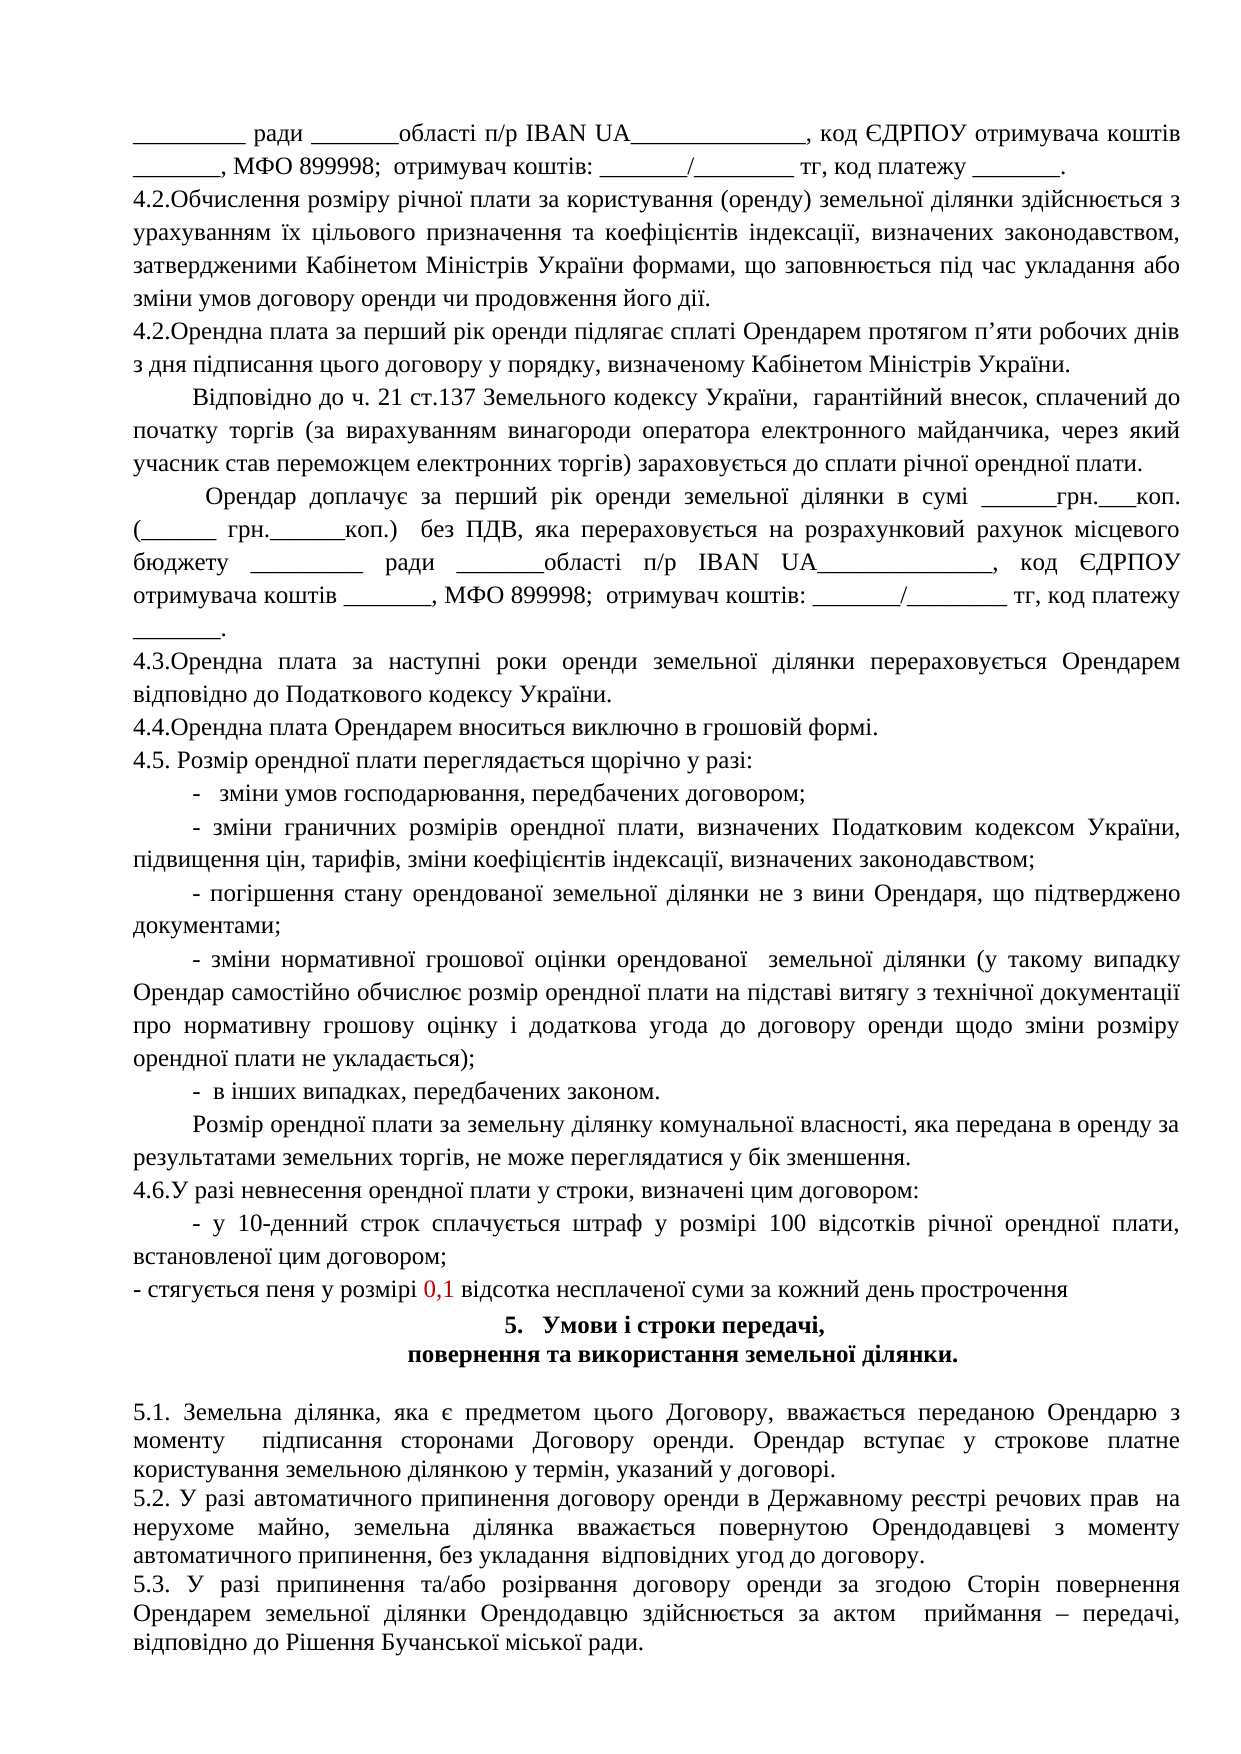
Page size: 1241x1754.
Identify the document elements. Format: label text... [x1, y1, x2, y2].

text - погіршення стану орендованої земельної ділянки не з вини Орендаря, що підтверджено документами; [133, 878, 1181, 939]
text Відповідно до ч. 21 ст.137 Земельного кодексу України, гарантійний внесок, сплачений до початку торгів (за вирахуванням винагороди оператора електронного майданчика, через який учасник став переможцем електронних торгів) зараховується до сплати річної орендної плати. [133, 382, 1181, 477]
list повернення та використання земельної ділянки. [184, 1339, 1181, 1368]
text 4.2.Орендна плата за перший рік оренди підлягає сплаті Орендарем протягом п’яти робочих днів з дня підписання цього договору у порядку, визначеному Кабінетом Міністрів України. [133, 316, 1181, 378]
text 4.2.Обчислення розміру річної плати за користування (оренду) земельної ділянки здійснюється з урахуванням їх цільового призначення та коефіцієнтів індексації, визначених законодавством, затвердженими Кабінетом Міністрів України формами, що заповнюється під час укладання або зміни умов договору оренди чи продовження його дії. [133, 184, 1181, 312]
text - стягується пеня у розмірі 0,1 відсотка несплаченої суми за кожний день прострочення [133, 1274, 1181, 1303]
text 4.6.У разі невнесення орендної плати у строки, визначені цим договором: [133, 1175, 1181, 1203]
text 5.1. Земельна ділянка, яка є предметом цього Договору, вважається переданою Орендарю з моменту підписання сторонами Договору оренди. Орендар вступає у строкове платне користування земельною ділянкою у термін, указаний у договорі. [133, 1397, 1181, 1483]
text 4.3.Орендна плата за наступні роки оренди земельної ділянки перераховується Орендарем відповідно до Податкового кодексу України. [133, 646, 1181, 708]
text - зміни нормативної грошової оцінки орендованої земельної ділянки (у такому випадку Орендар самостійно обчислює розмір орендної плати на підставі витягу з технічної документації про нормативну грошову оцінку і додаткова угода до договору оренди щодо зміни розміру орендної плати не укладається); [133, 944, 1181, 1071]
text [133, 118, 1181, 180]
text - зміни умов господарювання, передбачених договором; [133, 778, 1181, 807]
text Орендар доплачує за перший рік оренди земельної ділянки в сумі ______грн.___коп. (______ грн.______коп.) без ПДВ, яка перераховується на розрахунковий рахунок місцевого бюджету _________ ради _______області п/р IBAN UA______________, код ЄДРПОУ отримувача коштів _______, МФО 899998; отримувач коштів: _______/________ тг, код платежу _______. [133, 481, 1181, 642]
text 5.3. У разі припинення та/або розірвання договору оренди за згодою Сторін повернення Орендарем земельної ділянки Орендодавцю здійснюється за актом приймання – передачі, відповідно до Рішення Бучанської міської ради. [133, 1569, 1181, 1655]
list Умови і строки передачі, [148, 1310, 1181, 1339]
text 4.4.Орендна плата Орендарем вноситься виключно в грошовій формі. [133, 712, 1181, 741]
text Розмір орендної плати за земельну ділянку комунальної власності, яка передана в оренду за результатами земельних торгів, не може переглядатися у бік зменшення. [133, 1109, 1181, 1171]
text 5.2. У разі автоматичного припинення договору оренди в Державному реєстрі речових прав на нерухоме майно, земельна ділянка вважається повернутою Орендодавцеві з моменту автоматичного припинення, без укладання відповідних угод до договору. [133, 1483, 1181, 1569]
text - зміни граничних розмірів орендної плати, визначених Податковим кодексом України, підвищення цін, тарифів, зміни коефіцієнтів індексації, визначених законодавством; [133, 812, 1181, 873]
text - в інших випадках, передбачених законом. [133, 1076, 1181, 1104]
text 4.5. Розмір орендної плати переглядається щорічно у разі: [133, 746, 1181, 774]
text - у 10-денний строк сплачується штраф у розмірі 100 відсотків річної орендної плати, встановленої цим договором; [133, 1208, 1181, 1269]
